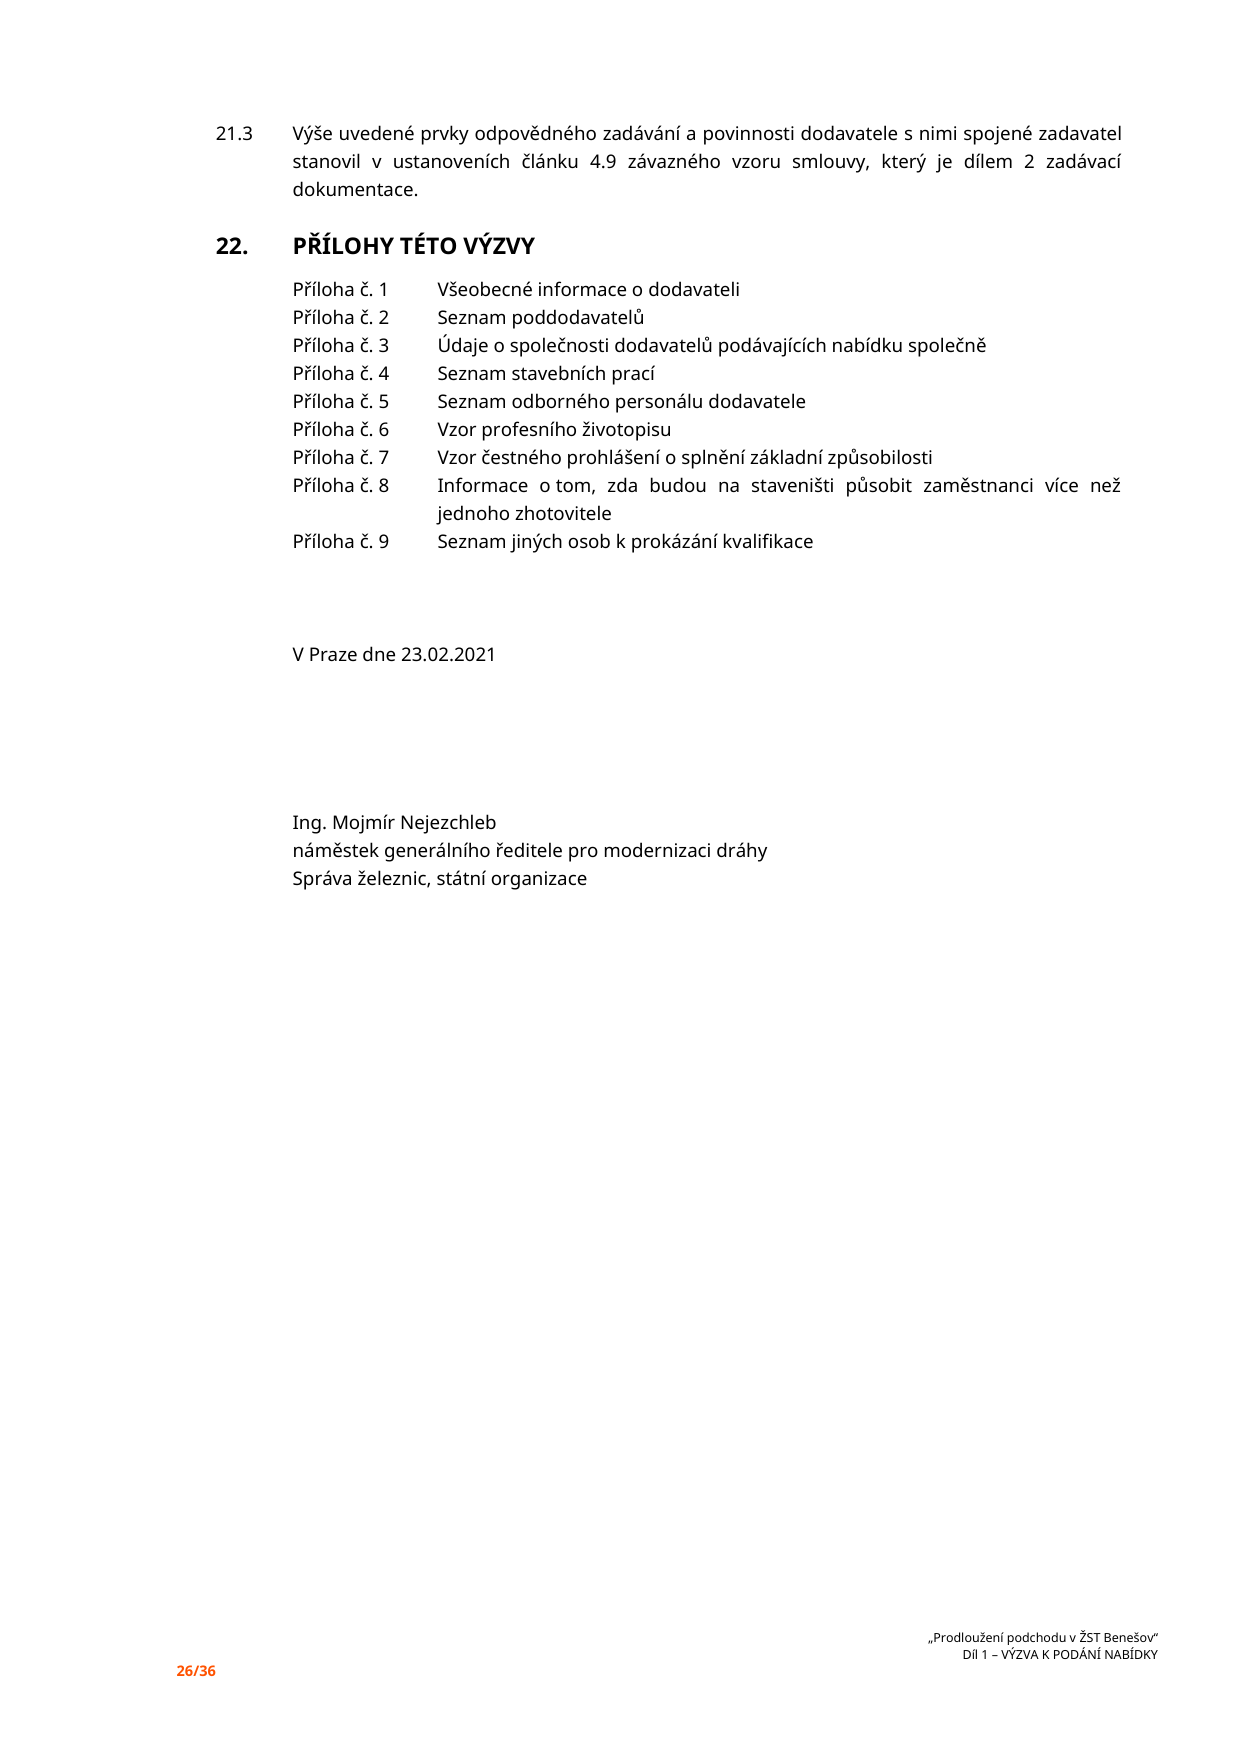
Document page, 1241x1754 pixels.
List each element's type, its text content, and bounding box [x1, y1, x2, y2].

text Výše uvedené prvky odpovědného zadávání a povinnosti dodavatele s nimi spojené zadavatel stanovil v ustanoveních článku 4.9 závazného vzoru smlouvy, který je dílem 2 zadávací dokumentace. [216, 121, 1122, 202]
text Příloha č. 1 Všeobecné informace o dodavateli [292, 277, 1122, 302]
text Ing. Mojmír Nejezchleb [292, 809, 1122, 834]
text Příloha č. 3 Údaje o společnosti dodavatelů podávajících nabídku společně [292, 333, 1122, 358]
text PŘÍLOHY TÉTO VÝZVY [216, 230, 1122, 261]
text Příloha č. 7 Vzor čestného prohlášení o splnění základní způsobilosti [292, 445, 1122, 470]
text Příloha č. 4 Seznam stavebních prací [292, 361, 1122, 386]
text Správa železnic, státní organizace [292, 865, 1122, 891]
text Příloha č. 5 Seznam odborného personálu dodavatele [292, 389, 1122, 414]
text Příloha č. 8 Informace o tom, zda budou na staveništi působit zaměstnanci více než jednoho zhotovitele [292, 473, 1122, 526]
text Příloha č. 2 Seznam poddodavatelů [292, 304, 1122, 330]
text V Praze dne 23.02.2021 [292, 641, 1122, 666]
text Příloha č. 6 Vzor profesního životopisu [292, 417, 1122, 442]
text Příloha č. 9 Seznam jiných osob k prokázání kvalifikace [292, 529, 1122, 554]
text náměstek generálního ředitele pro modernizaci dráhy [292, 837, 1122, 862]
